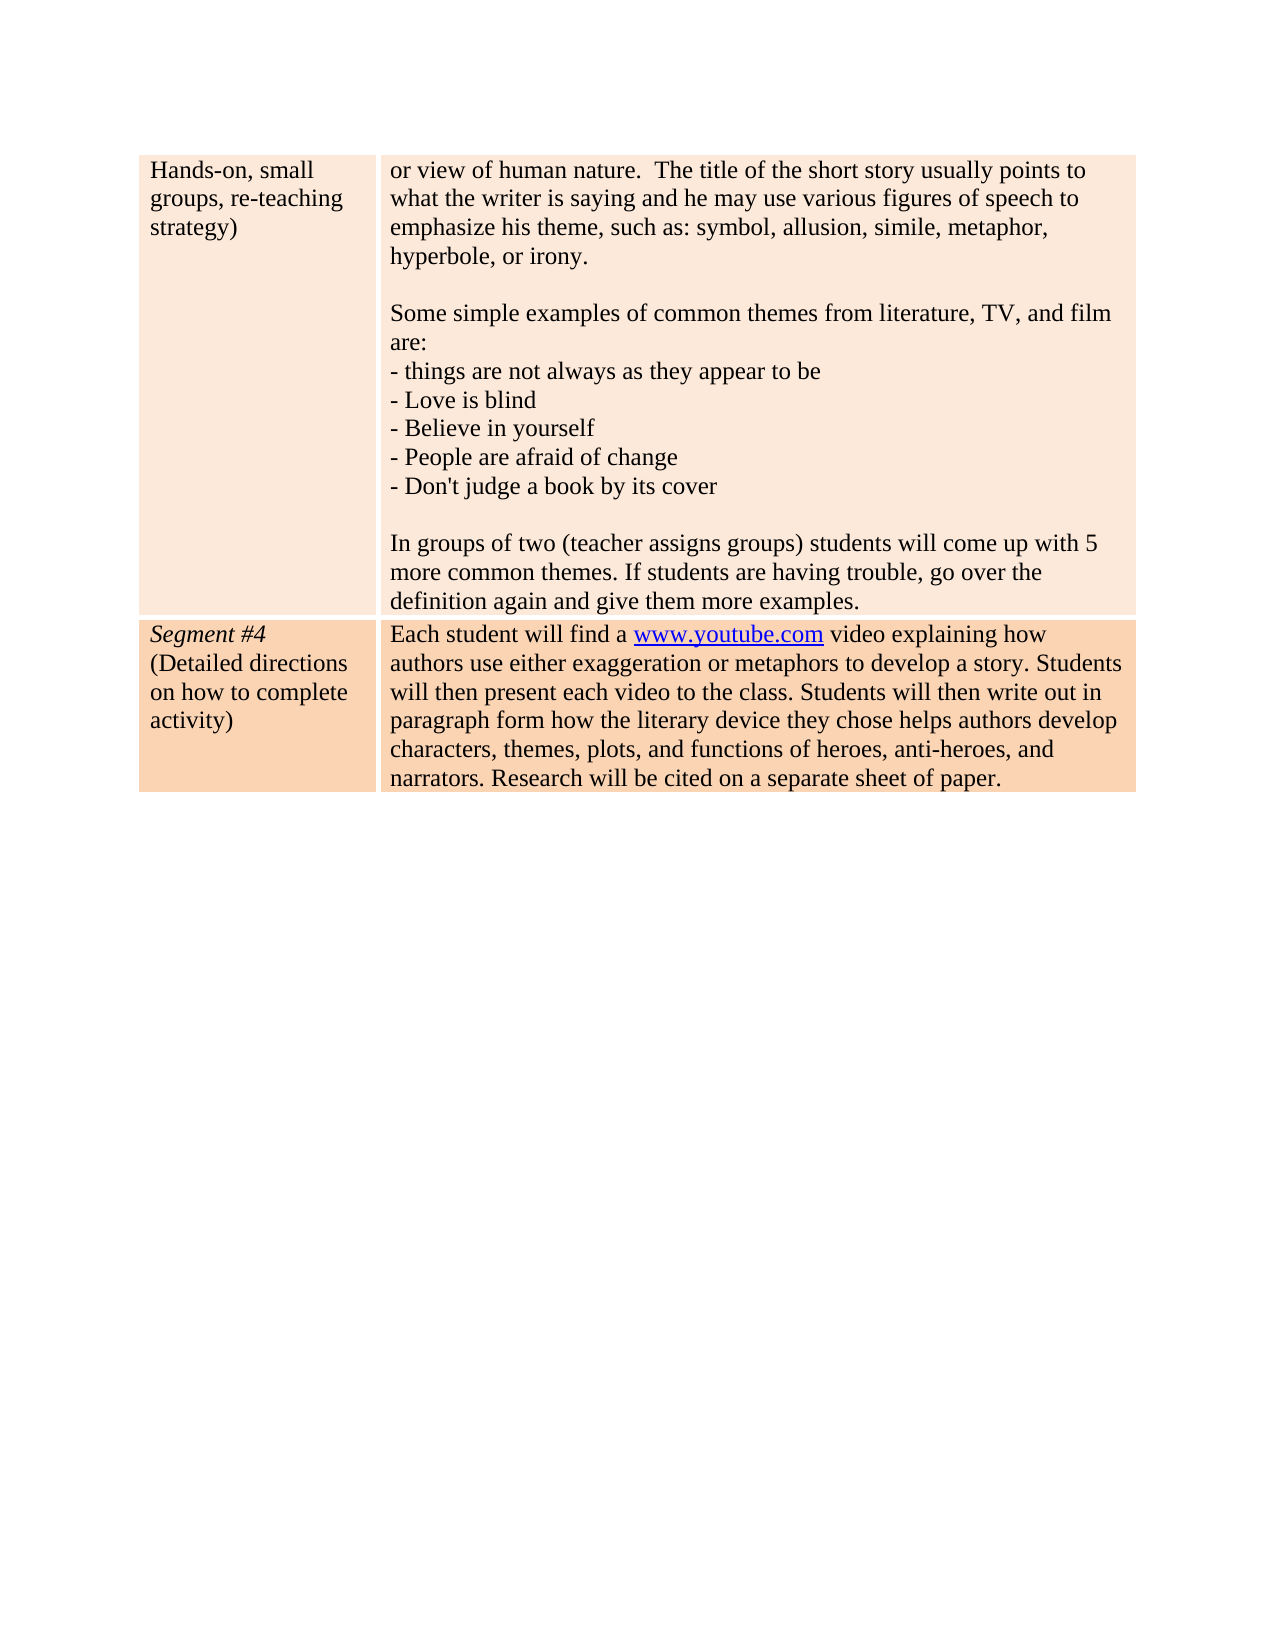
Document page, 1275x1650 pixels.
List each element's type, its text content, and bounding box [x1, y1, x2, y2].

table_cell Segment #4 (Detailed directions on how to complete activity) [139, 620, 376, 792]
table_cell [139, 155, 376, 615]
table_cell Each student will find a www.youtube.com video explaining how authors use either exaggeration or metaphors to develop a story. Students will then present each video to the class. Students will then write out in paragraph form how the literary device they chose helps authors develop characters, themes, plots, and functions of heroes, anti-heroes, and narrators. Research will be cited on a separate sheet of paper. [381, 620, 1136, 792]
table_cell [381, 155, 1136, 615]
